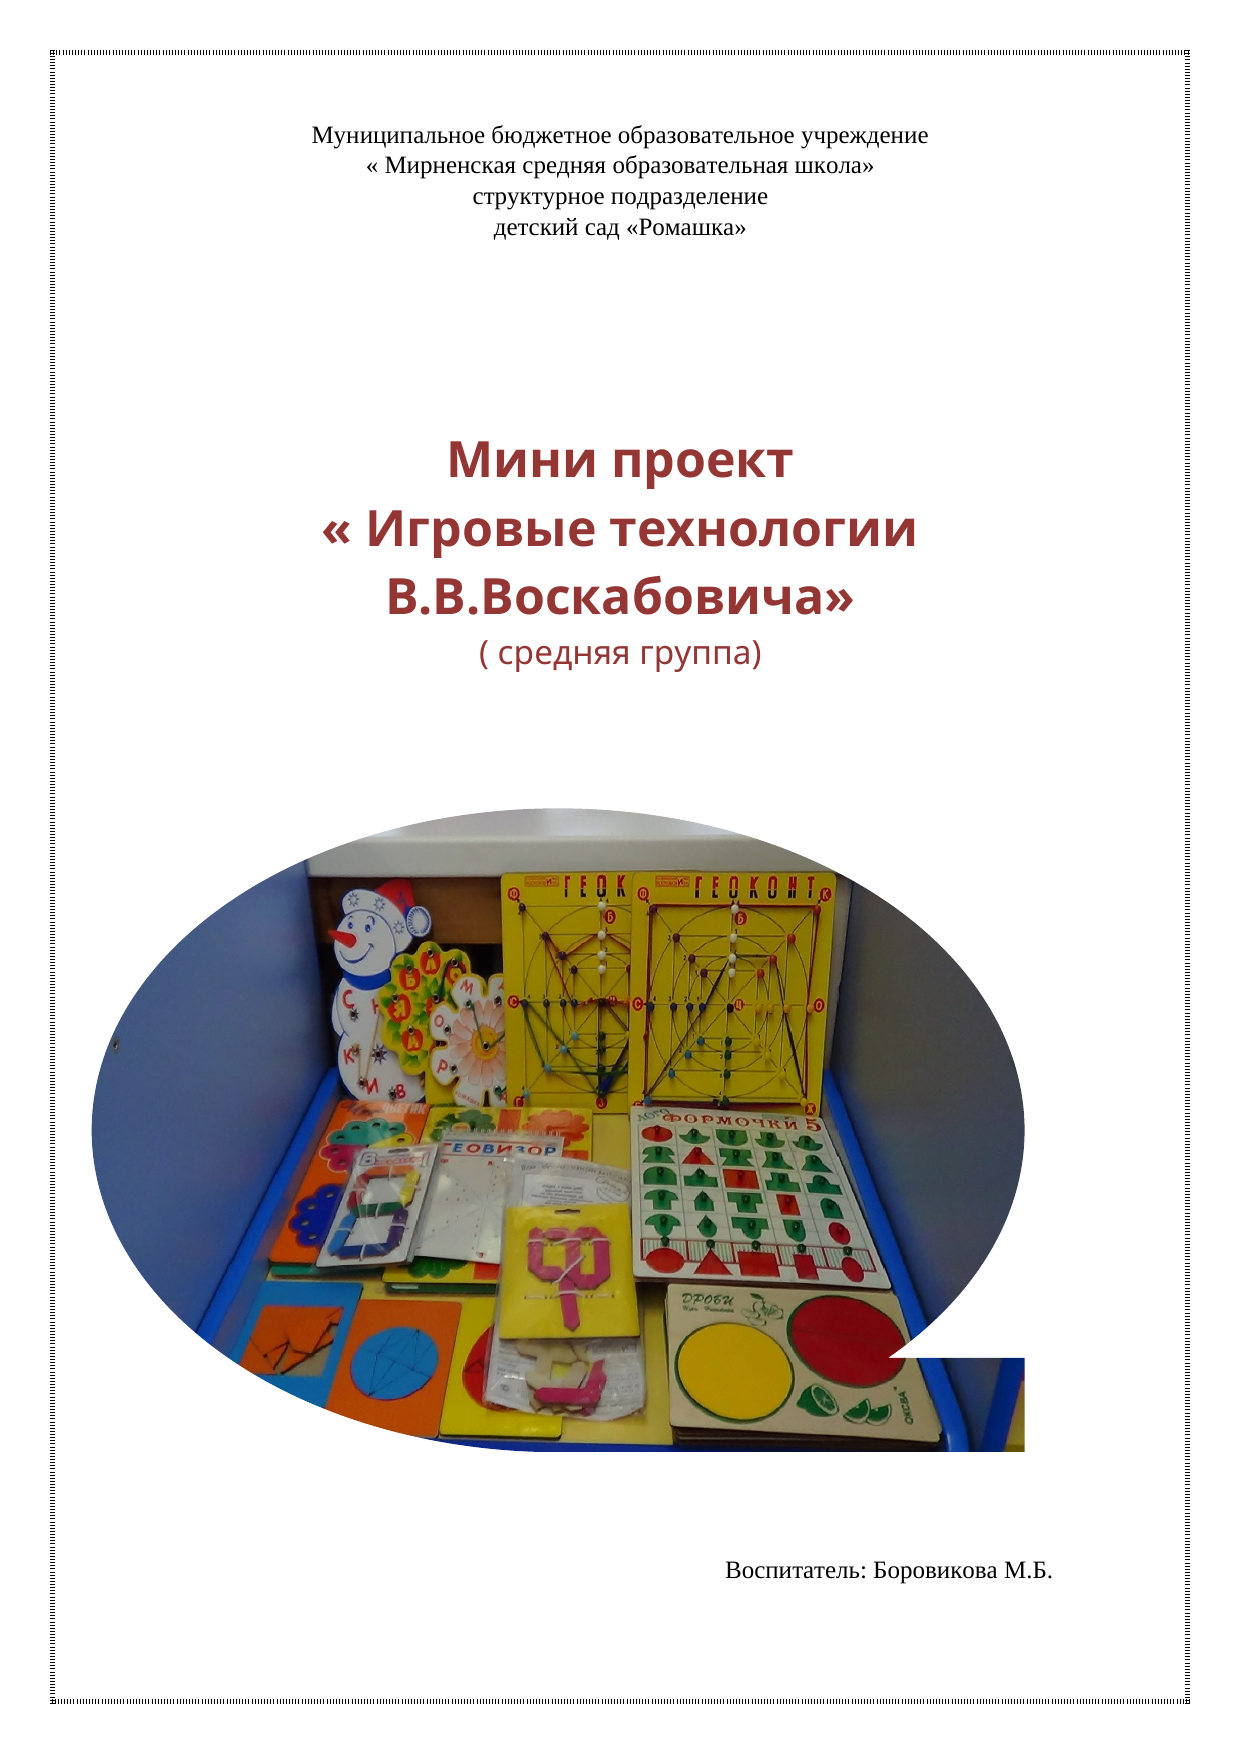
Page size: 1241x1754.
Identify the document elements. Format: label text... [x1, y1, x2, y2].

text Муниципальное бюджетное образовательное учреждение [89, 118, 1152, 149]
text детский сад «Ромашка» [89, 210, 1152, 241]
text « Игровые технологии В.В.Воскабовича» [89, 492, 1152, 629]
picture [91, 808, 1025, 1452]
text структурное подразделение [89, 179, 1152, 210]
text Воспитатель: Боровикова М.Б. [89, 1553, 1152, 1583]
text « Мирненская средняя образовательная школа» [89, 149, 1152, 179]
text ( средняя группа) [89, 629, 1152, 674]
text Мини проект [89, 424, 1152, 492]
